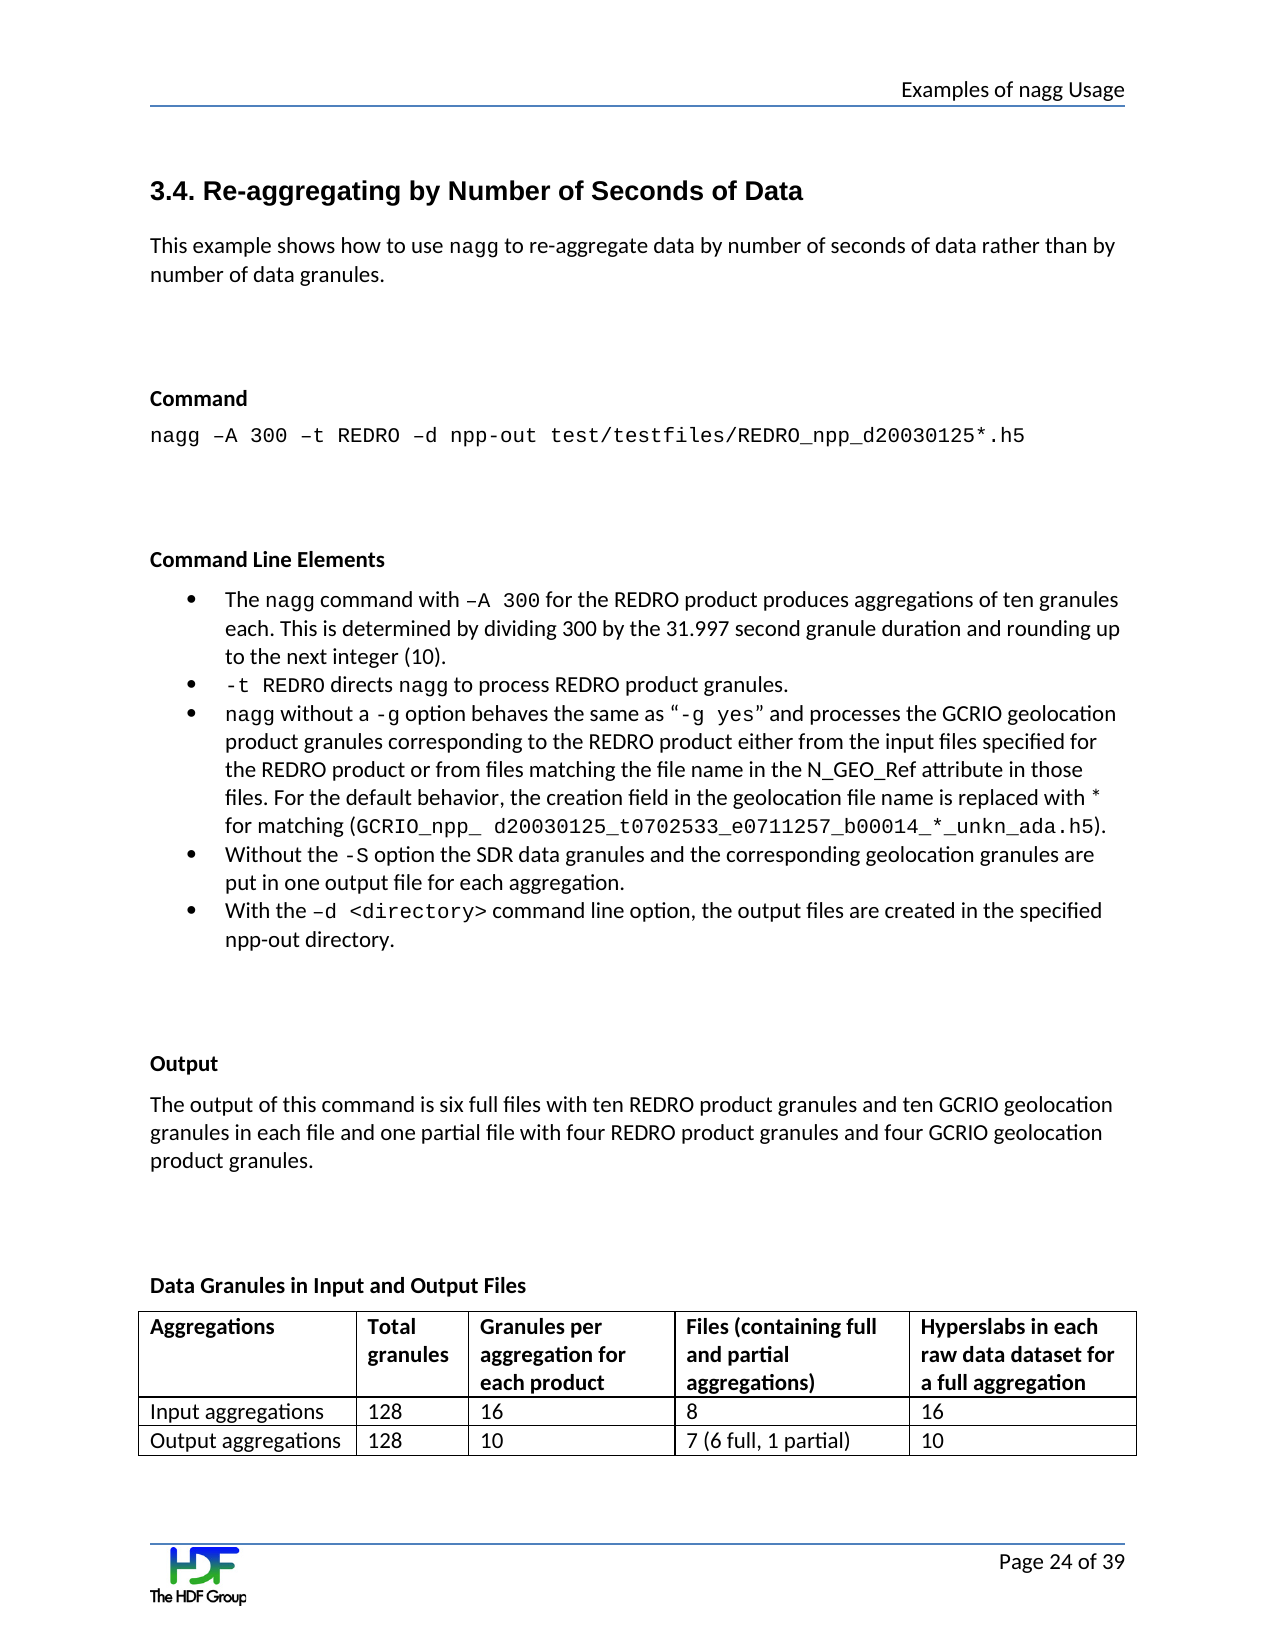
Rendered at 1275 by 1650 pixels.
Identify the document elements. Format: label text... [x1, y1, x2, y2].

table_cell 16 [469, 1398, 674, 1425]
subtitle Command Line Elements [150, 545, 1125, 573]
subtitle Output [150, 1049, 1125, 1078]
table_header Granules per aggregation for each product [469, 1312, 674, 1396]
table_cell 10 [469, 1426, 674, 1454]
table_header Files (containing full and partial aggregations) [676, 1312, 909, 1396]
table_cell 7 (6 full, 1 partial) [676, 1426, 909, 1454]
table_header Hyperslabs in each raw data dataset for a full aggregation [910, 1312, 1136, 1396]
table_cell Input aggregations [139, 1398, 356, 1425]
subtitle Data Granules in Input and Output Files [150, 1271, 1125, 1299]
subtitle Command [150, 384, 1125, 412]
table_header Total granules [357, 1312, 468, 1396]
text This example shows how to use nagg to re-aggregate data by number of seconds of data rather than by number of data granules. [150, 231, 1125, 288]
text nagg –A 300 –t REDRO –d npp-out test/testfiles/REDRO_npp_d20030125*.h5 [150, 425, 1125, 448]
table_cell 128 [357, 1426, 468, 1454]
table_cell Output aggregations [139, 1426, 356, 1454]
table_cell 16 [910, 1398, 1136, 1425]
text The output of this command is six full files with ten REDRO product granules and ten GCRIO geolocation granules in each file and one partial file with four REDRO product granules and four GCRIO geolocation product granules. [150, 1090, 1125, 1174]
list nagg without a -g option behaves the same as “-g yes” and processes the GCRIO geolocation product granules corresponding to the REDRO product either from the input files specified for the REDRO product or from files matching the file name in the N_GEO_Ref attribute in those files. For the default behavior, the creation field in the geolocation file name is replaced with * for matching (GCRIO_npp_ d20030125_t0702533_e0711257_b00014_*_unkn_ada.h5). [187, 699, 1125, 840]
table_cell 8 [676, 1398, 909, 1425]
subtitle Re-aggregating by Number of Seconds of Data [150, 175, 1125, 206]
list Without the -S option the SDR data granules and the corresponding geolocation granules are put in one output file for each aggregation. [187, 840, 1125, 896]
list The nagg command with –A 300 for the REDRO product produces aggregations of ten granules each. This is determined by dividing 300 by the 31.997 second granule duration and rounding up to the next integer (10). [187, 586, 1125, 670]
list With the –d <directory> command line option, the output files are created in the specified npp-out directory. [187, 896, 1125, 953]
table_cell 10 [910, 1426, 1136, 1454]
picture [150, 1547, 247, 1606]
list -t REDRO directs nagg to process REDRO product granules. [187, 670, 1125, 699]
table_cell 128 [357, 1398, 468, 1425]
table_header Aggregations [139, 1312, 356, 1396]
